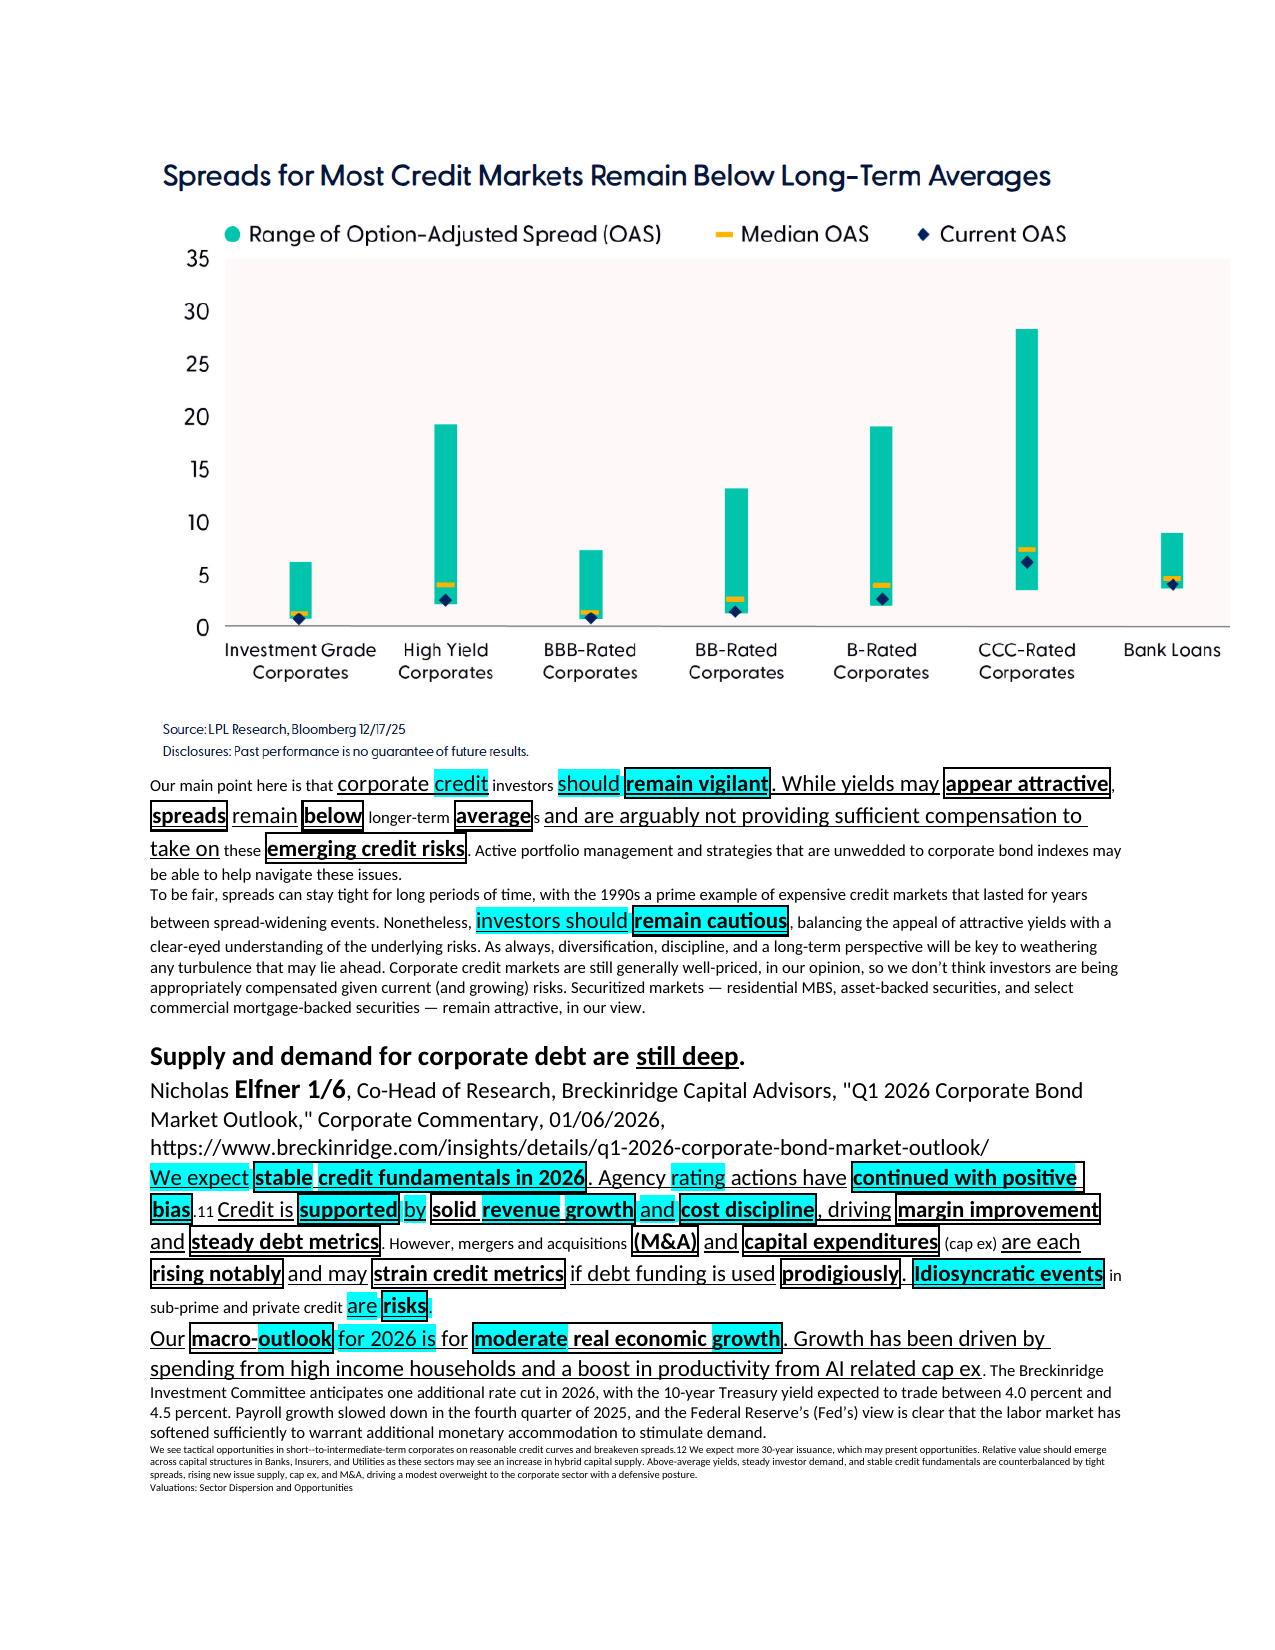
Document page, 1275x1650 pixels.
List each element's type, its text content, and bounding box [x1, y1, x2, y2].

text Nicholas Elfner 1/6, Co-Head of Research, Breckinridge Capital Advisors, "Q1 2026 Corporate Bond Market Outlook," Corporate Commentary, 01/06/2026, https://www.breckinridge.com/insights/details/q1-2026-corporate-bond-market-outlook/ [150, 1072, 1125, 1161]
subtitle Supply and demand for corporate debt are still deep. [150, 1039, 1125, 1072]
text We see tactical opportunities in short--to-intermediate-term corporates on reasonable credit curves and breakeven spreads.12 We expect more 30-year issuance, which may present opportunities. Relative value should emerge across capital structures in Banks, Insurers, and Utilities as these sectors may see an increase in hybrid capital supply. Above-average yields, steady investor demand, and stable credit fundamentals are counterbalanced by tight spreads, rising new issue supply, cap ex, and M&A, driving a modest overweight to the corporate sector with a defensive posture. [150, 1443, 1125, 1481]
text Our main point here is that corporate credit investors should remain vigilant. While yields may appear attractive, spreads remain below longer-term averages and are arguably not providing sufficient compensation to take on these emerging credit risks. Active portfolio management and strategies that are unwedded to corporate bond indexes may be able to help navigate these issues. [150, 768, 1125, 884]
picture [150, 150, 1233, 768]
text Our macro-outlook for 2026 is for moderate real economic growth. Growth has been driven by spending from high income households and a boost in productivity from AI related cap ex. The Breckinridge Investment Committee anticipates one additional rate cut in 2026, with the 10-year Treasury yield expected to trade between 4.0 percent and 4.5 percent. Payroll growth slowed down in the fourth quarter of 2025, and the Federal Reserve’s (Fed’s) view is clear that the labor market has softened sufficiently to warrant additional monetary accommodation to stimulate demand. [150, 1322, 1125, 1443]
text We expect stable credit fundamentals in 2026. Agency rating actions have continued with positive bias.11 Credit is supported by solid revenue growth and cost discipline, driving margin improvement and steady debt metrics. However, mergers and acquisitions (M&A) and capital expenditures (cap ex) are each rising notably and may strain credit metrics if debt funding is used prodigiously. Idiosyncratic events in sub-prime and private credit are risks. [150, 1161, 1125, 1322]
text To be fair, spreads can stay tight for long periods of time, with the 1990s a prime example of expensive credit markets that lasted for years between spread-widening events. Nonetheless, investors should remain cautious, balancing the appeal of attractive yields with a clear-eyed understanding of the underlying risks. As always, diversification, discipline, and a long-term perspective will be key to weathering any turbulence that may lie ahead. Corporate credit markets are still generally well-priced, in our opinion, so we don’t think investors are being appropriately compensated given current (and growing) risks. Securitized markets — residential MBS, asset-backed securities, and select commercial mortgage-backed securities — remain attractive, in our view. [150, 884, 1125, 1018]
text Valuations: Sector Dispersion and Opportunities [150, 1481, 1125, 1494]
